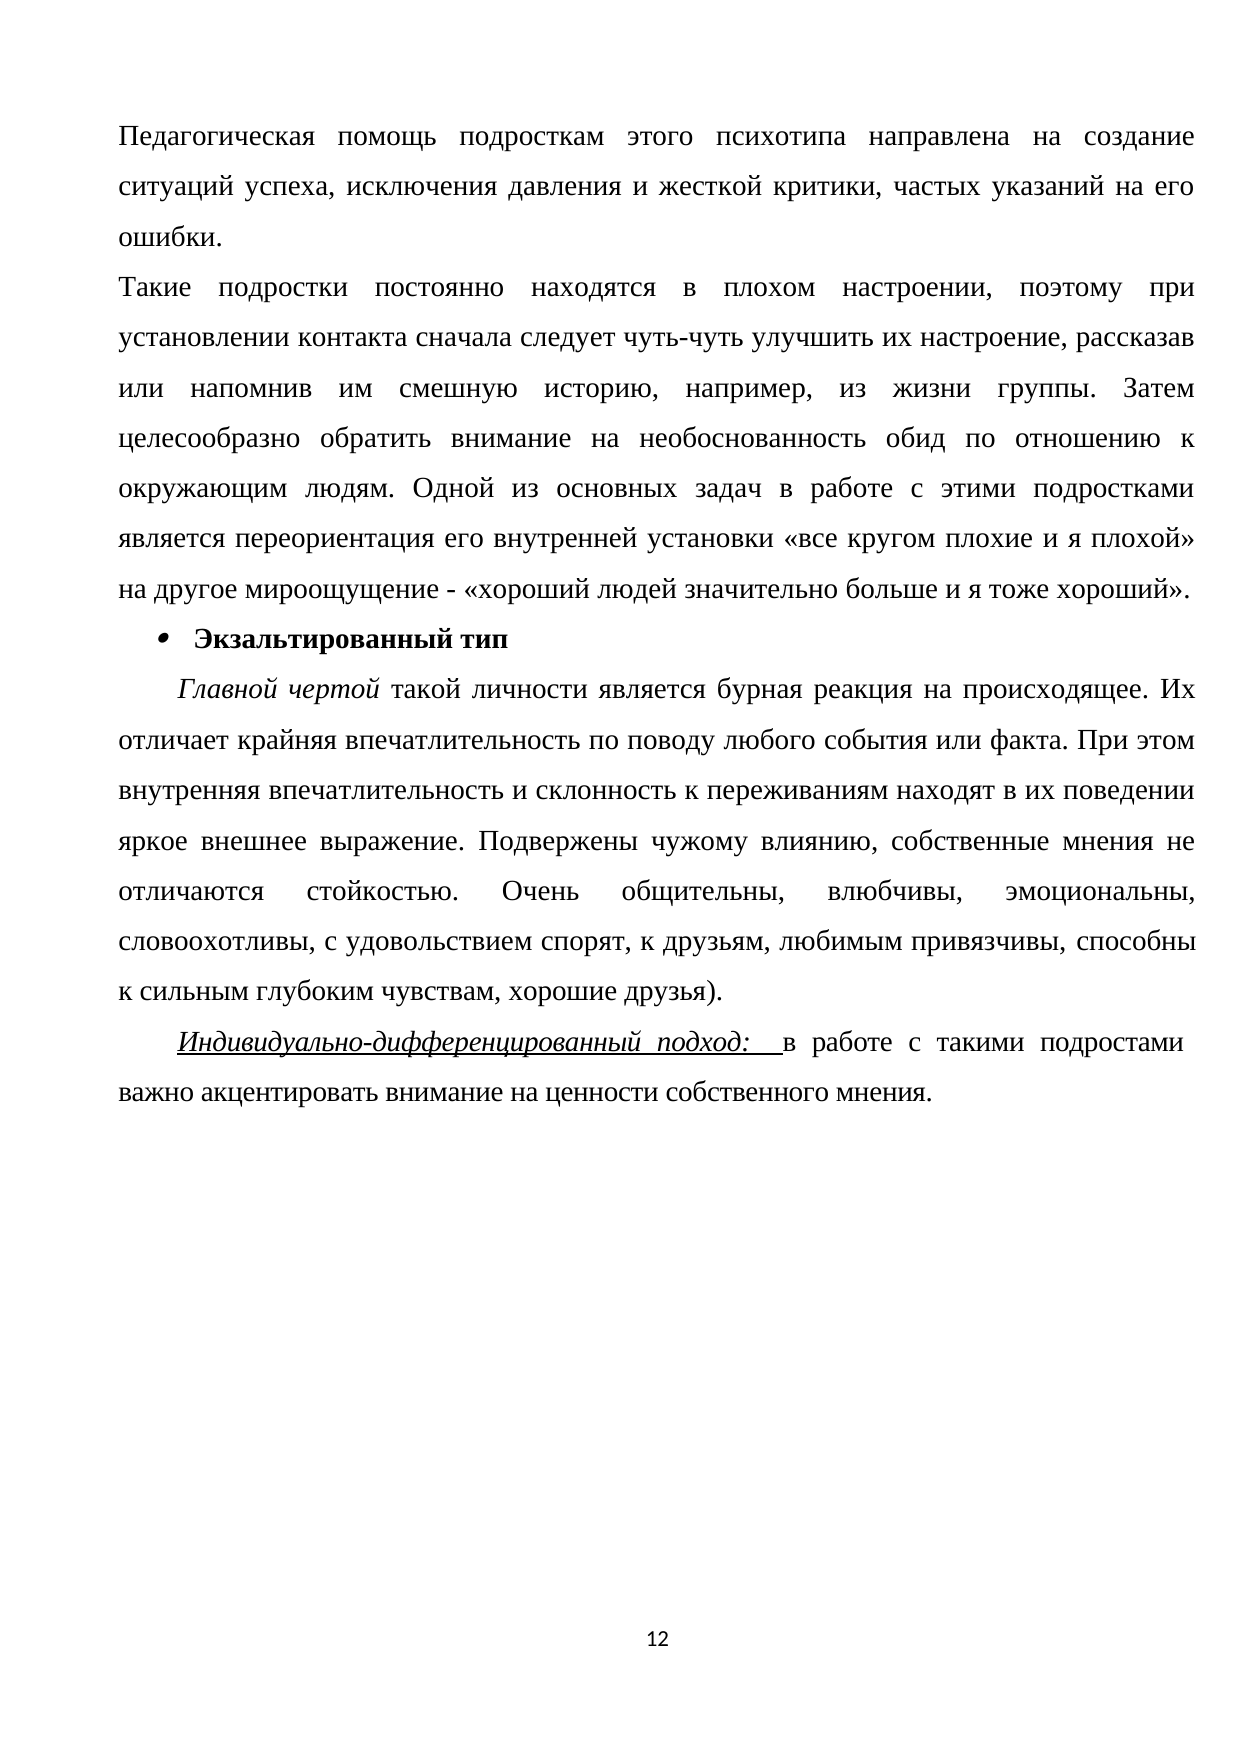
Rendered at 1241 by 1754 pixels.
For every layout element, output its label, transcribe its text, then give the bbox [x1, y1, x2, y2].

list Такие подростки постоянно находятся в плохом настроении, поэтому при установлении контакта сначала следует чуть-чуть улучшить их настроение, рассказав или напомнив им смешную историю, например, из жизни группы. Затем целесообразно обратить внимание на необоснованность обид по отношению к окружающим людям. Одной из основных задач в работе с этими подростками является переориентация его внутренней установки «все кругом плохие и я плохой» на другое мироощущение - «хороший людей значительно больше и я тоже хороший». [118, 269, 1196, 604]
text Главной чертой такой личности является бурная реакция на происходящее. Их отличает крайняя впечатлительность по поводу любого события или факта. При этом внутренняя впечатлительность и склонность к переживаниям находят в их поведении яркое внешнее выражение. Подвержены чужому влиянию, собственные мнения не отличаются стойкостью. Очень общительны, влюбчивы, эмоциональны, словоохотливы, с удовольствием спорят, к друзьям, любимым привязчивы, способны к сильным глубоким чувствам, хорошие друзья). [118, 672, 1196, 1007]
text Индивидуально-дифференцированный подход: в работе с такими подростами важно акцентировать внимание на ценности собственного мнения. [118, 1024, 1184, 1108]
list Педагогическая помощь подросткам этого психотипа направлена на создание ситуаций успеха, исключения давления и жесткой критики, частых указаний на его ошибки. [118, 118, 1196, 252]
list Экзальтированный тип [156, 621, 1196, 655]
